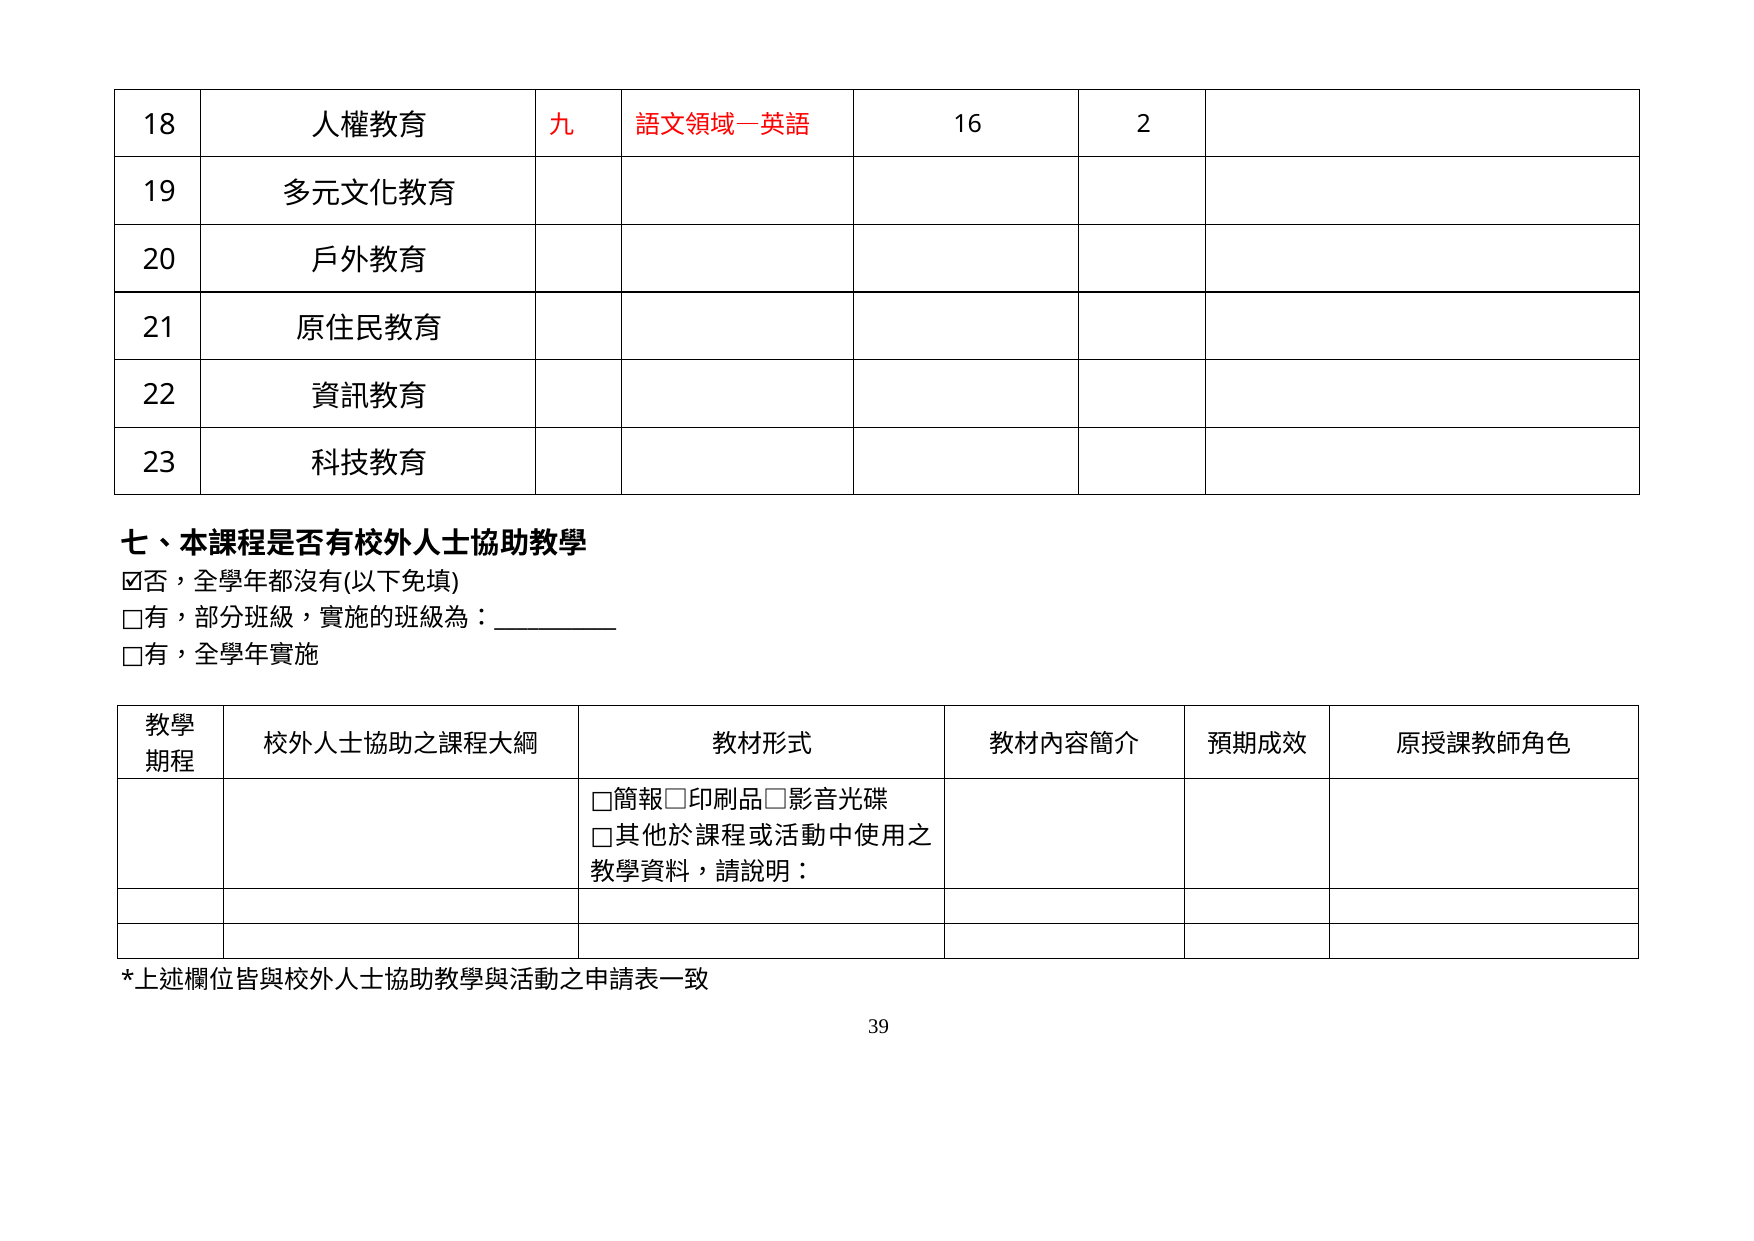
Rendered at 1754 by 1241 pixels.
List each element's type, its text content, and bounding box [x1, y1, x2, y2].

table_cell [118, 924, 223, 958]
table_cell 22 [115, 360, 200, 427]
table_cell [536, 225, 621, 291]
table_cell [854, 157, 1078, 224]
table_cell [1206, 157, 1639, 224]
table_cell [854, 360, 1078, 427]
table_cell 人權教育 [201, 90, 535, 156]
table_cell 多元文化教育 [201, 157, 535, 224]
text *上述欄位皆與校外人士協助教學與活動之申請表一致 [118, 959, 1636, 995]
table_cell [945, 779, 1184, 888]
table_header 校外人士協助之課程大綱 [224, 706, 578, 778]
text □有，部分班級，實施的班級為：___________ [118, 598, 1636, 634]
table_cell [1206, 90, 1639, 156]
table_cell 語文領域—英語 [622, 90, 853, 156]
table_cell 19 [115, 157, 200, 224]
table_cell [1079, 293, 1205, 359]
table_header 教學 期程 [118, 706, 223, 778]
table_cell [1330, 889, 1638, 923]
table_cell [579, 889, 944, 923]
table_cell [1206, 225, 1639, 291]
table_cell [622, 225, 853, 291]
table_cell [536, 157, 621, 224]
table_cell 資訊教育 [201, 360, 535, 427]
table_cell [1206, 293, 1639, 359]
table_cell 21 [115, 293, 200, 359]
table_cell [622, 428, 853, 494]
table_cell [579, 924, 944, 958]
table_cell [854, 428, 1078, 494]
table_cell [945, 924, 1184, 958]
table_cell [536, 428, 621, 494]
table_cell [1206, 428, 1639, 494]
table_cell [224, 924, 578, 958]
table_cell [118, 779, 223, 888]
table_cell [1206, 360, 1639, 427]
table_cell [622, 157, 853, 224]
table_cell [622, 360, 853, 427]
table_cell [536, 293, 621, 359]
table_cell 戶外教育 [201, 225, 535, 291]
table_cell 23 [115, 428, 200, 494]
table_cell [224, 779, 578, 888]
table_cell [945, 889, 1184, 923]
table_cell [224, 889, 578, 923]
table_cell [1330, 779, 1638, 888]
table_cell 2 [1079, 90, 1205, 156]
table_cell 科技教育 [201, 428, 535, 494]
table_cell 20 [115, 225, 200, 291]
table_cell 原住民教育 [201, 293, 535, 359]
text □有，全學年實施 [118, 634, 1636, 670]
table_cell [1079, 428, 1205, 494]
table_header 教材形式 [579, 706, 944, 778]
table_cell [1079, 157, 1205, 224]
table_cell [1185, 889, 1329, 923]
table_cell [1185, 779, 1329, 888]
table_cell [1079, 225, 1205, 291]
table_cell 18 [115, 90, 200, 156]
table_cell 16 [854, 90, 1078, 156]
table_cell 九 [536, 90, 621, 156]
table_header 預期成效 [1185, 706, 1329, 778]
table_header 原授課教師角色 [1330, 706, 1638, 778]
text 否，全學年都沒有(以下免填) [118, 562, 1636, 598]
table_cell [536, 360, 621, 427]
text 七、本課程是否有校外人士協助教學 [118, 519, 1636, 562]
table_cell [1185, 924, 1329, 958]
table_cell [854, 225, 1078, 291]
table_cell [118, 889, 223, 923]
table_cell [1330, 924, 1638, 958]
table_header 教材內容簡介 [945, 706, 1184, 778]
table_cell [1079, 360, 1205, 427]
table_cell [854, 293, 1078, 359]
table_cell □簡報□印刷品□影音光碟 □其他於課程或活動中使用之教學資料，請說明： [579, 779, 944, 888]
table_cell [622, 293, 853, 359]
